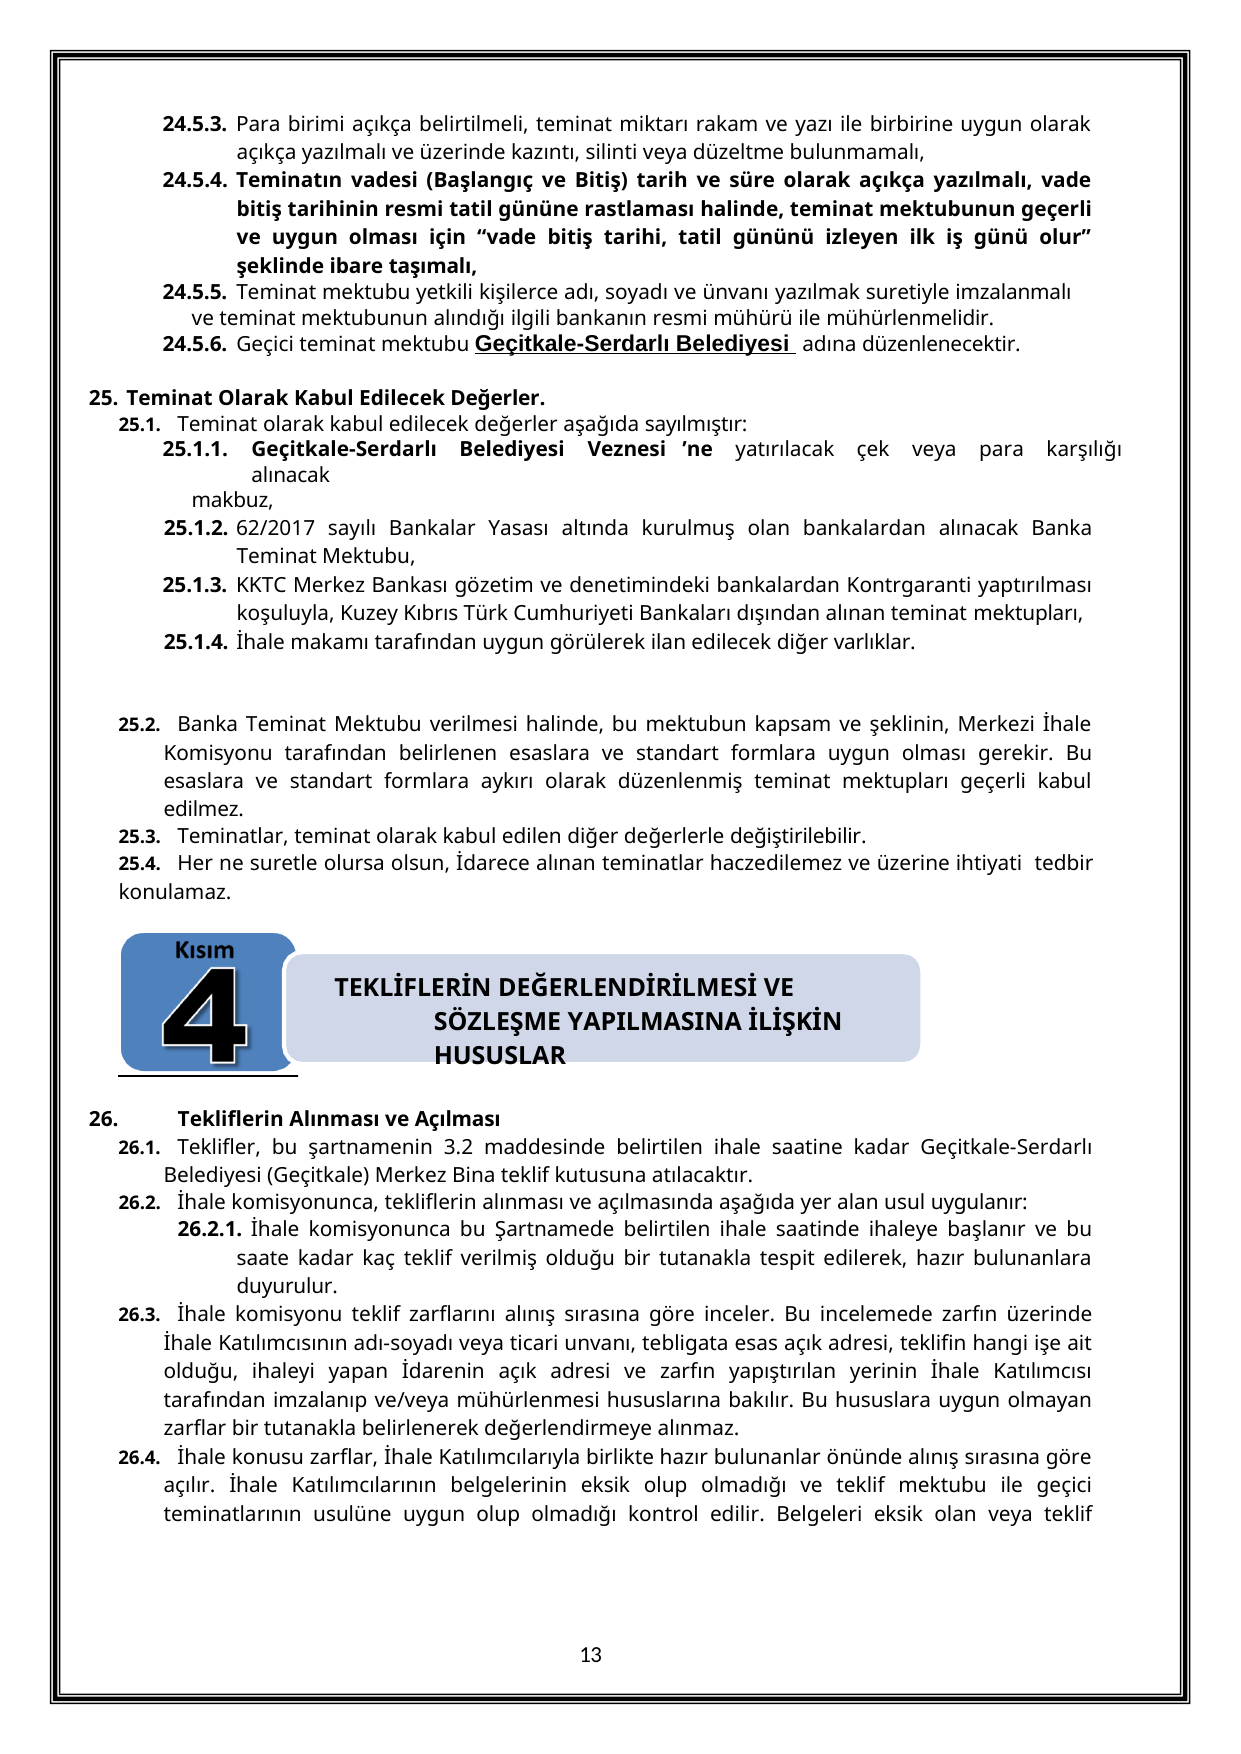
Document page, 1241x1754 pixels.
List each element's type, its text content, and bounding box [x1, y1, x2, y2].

list Teminat olarak kabul edilecek değerler aşağıda sayılmıştır: [118, 411, 1122, 436]
list Geçitkale-Serdarlı Belediyesi Veznesi ’ne yatırılacak çek veya para karşılığı alınacak [162, 436, 1122, 487]
list KKTC Merkez Bankası gözetim ve denetimindeki bankalardan Kontrgaranti yaptırılması koşuluyla, Kuzey Kıbrıs Türk Cumhuriyeti Bankaları dışından alınan teminat mektupları, [162, 570, 1093, 627]
list İhale komisyonunca bu Şartnamede belirtilen ihale saatinde ihaleye başlanır ve bu saate kadar kaç teklif verilmiş olduğu bir tutanakla tespit edilerek, hazır bulunanlara duyurulur. [177, 1214, 1093, 1299]
list İhale konusu zarflar, İhale Katılımcılarıyla birlikte hazır bulunanlar önünde alınış sırasına göre açılır. İhale Katılımcılarının belgelerinin eksik olup olmadığı ve teklif mektubu ile geçici teminatlarının usulüne uygun olup olmadığı kontrol edilir. Belgeleri eksik olan veya teklif [118, 1442, 1093, 1556]
subtitle Tekliflerin Alınması ve Açılması [89, 1106, 1122, 1132]
text makbuz, [191, 487, 1122, 513]
list 62/2017 sayılı Bankalar Yasası altında kurulmuş olan bankalardan alınacak Banka Teminat Mektubu, [164, 513, 1093, 570]
list Banka Teminat Mektubu verilmesi halinde, bu mektubun kapsam ve şeklinin, Merkezi İhale Komisyonu tarafından belirlenen esaslara ve standart formlara uygun olması gerekir. Bu esaslara ve standart formlara aykırı olarak düzenlenmiş teminat mektupları geçerli kabul edilmez. [118, 709, 1093, 823]
picture [118, 930, 298, 1073]
list Teklifler, bu şartnamenin 3.2 maddesinde belirtilen ihale saatine kadar Geçitkale-Serdarlı Belediyesi (Geçitkale) Merkez Bina teklif kutusuna atılacaktır. [118, 1132, 1093, 1189]
list Her ne suretle olursa olsun, İdarece alınan teminatlar haczedilemez ve üzerine ihtiyati tedbir konulamaz. [118, 848, 1093, 905]
subtitle Teminatın vadesi (Başlangıç ve Bitiş) tarih ve süre olarak açıkça yazılmalı, vade bitiş tarihinin resmi tatil gününe rastlaması halinde, teminat mektubunun geçerli ve uygun olması için “vade bitiş tarihi, tatil gününü izleyen ilk iş günü olur” şeklinde ibare taşımalı, [162, 166, 1093, 279]
subtitle Teminat Olarak Kabul Edilecek Değerler. [89, 385, 1122, 411]
text ve teminat mektubunun alındığı ilgili bankanın resmi mühürü ile mühürlenmelidir. [191, 305, 1122, 330]
list İhale komisyonu teklif zarflarını alınış sırasına göre inceler. Bu incelemede zarfın üzerinde İhale Katılımcısının adı-soyadı veya ticari unvanı, tebligata esas açık adresi, teklifin hangi işe ait olduğu, ihaleyi yapan İdarenin açık adresi ve zarfın yapıştırılan yerinin İhale Katılımcısı tarafından imzalanıp ve/veya mühürlenmesi hususlarına bakılır. Bu hususlara uygun olmayan zarflar bir tutanakla belirlenerek değerlendirmeye alınmaz. [118, 1299, 1093, 1442]
list Teminatlar, teminat olarak kabul edilen diğer değerlerle değiştirilebilir. [118, 823, 1122, 848]
list İhale makamı tarafından uygun görülerek ilan edilecek diğer varlıklar. [164, 627, 1122, 655]
list Teminat mektubu yetkili kişilerce adı, soyadı ve ünvanı yazılmak suretiyle imzalanmalı [162, 279, 1122, 305]
list Para birimi açıkça belirtilmeli, teminat miktarı rakam ve yazı ile birbirine uygun olarak açıkça yazılmalı ve üzerinde kazıntı, silinti veya düzeltme bulunmamalı, [162, 109, 1093, 166]
list İhale komisyonunca, tekliflerin alınması ve açılmasında aşağıda yer alan usul uygulanır: [118, 1189, 1122, 1214]
list Geçici teminat mektubu Geçitkale-Serdarlı Belediyesi adına düzenlenecektir. [162, 330, 1122, 357]
